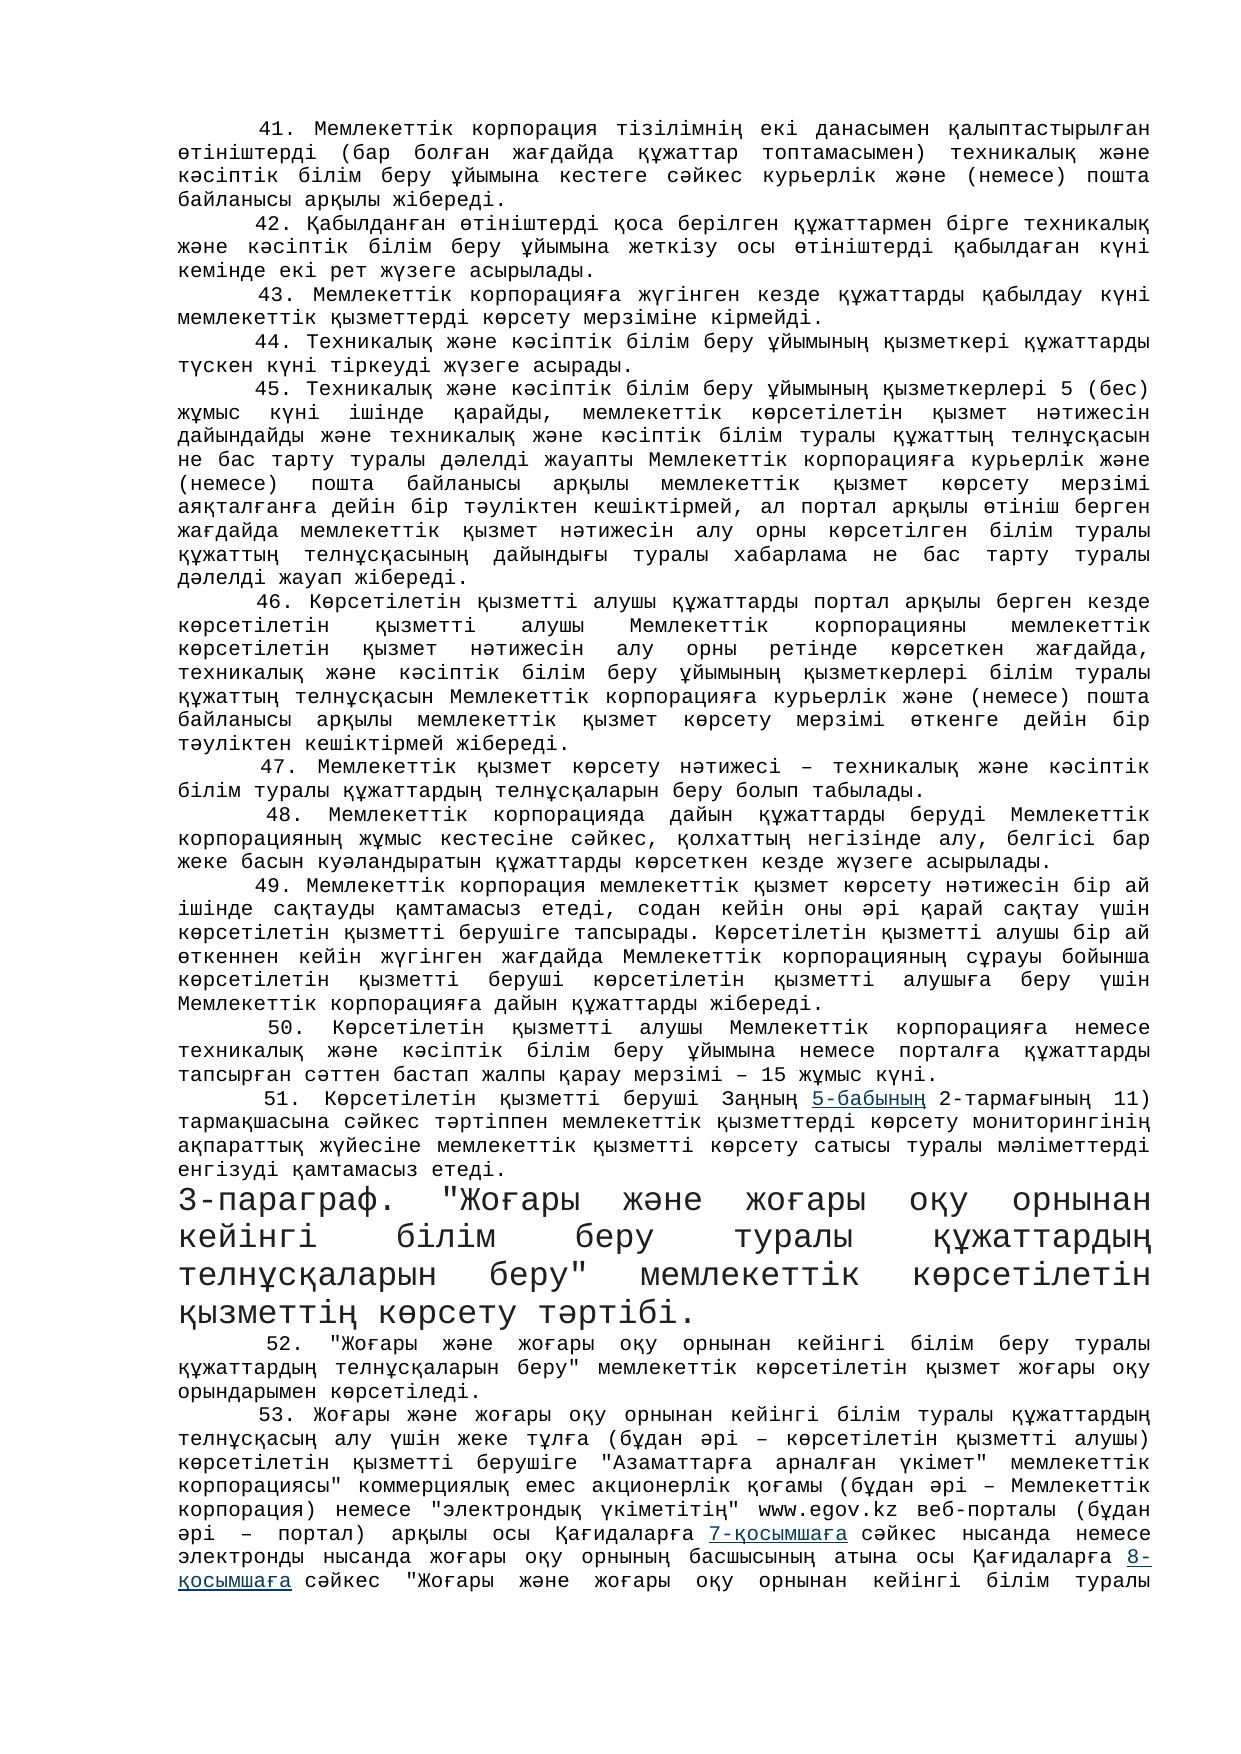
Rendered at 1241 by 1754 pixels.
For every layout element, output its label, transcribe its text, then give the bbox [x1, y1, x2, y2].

text 47. Мемлекеттік қызмет көрсету нәтижесі – техникалық және кәсіптік білім туралы құжаттардың телнұсқаларын беру болып табылады. [177, 757, 1152, 804]
text 42. Қабылданған өтініштерді қоса берілген құжаттармен бірге техникалық және кәсіптік білім беру ұйымына жеткізу осы өтініштерді қабылдаған күні кемінде екі рет жүзеге асырылады. [177, 213, 1152, 284]
text 41. Мемлекеттік корпорация тізілімнің екі данасымен қалыптастырылған өтініштерді (бар болған жағдайда құжаттар топтамасымен) техникалық және кәсіптік білім беру ұйымына кестеге сәйкес курьерлік және (немесе) пошта байланысы арқылы жібереді. [177, 118, 1152, 213]
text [177, 1404, 1152, 1593]
text 46. Көрсетілетін қызметті алушы құжаттарды портал арқылы берген кезде көрсетілетін қызметті алушы Мемлекеттік корпорацияны мемлекеттік көрсетілетін қызмет нәтижесін алу орны ретінде көрсеткен жағдайда, техникалық және кәсіптік білім беру ұйымының қызметкерлері білім туралы құжаттың телнұсқасын Мемлекеттік корпорацияға курьерлік және (немесе) пошта байланысы арқылы мемлекеттік қызмет көрсету мерзімі өткенге дейін бір тәуліктен кешіктірмей жібереді. [177, 591, 1152, 757]
text 45. Техникалық және кәсіптік білім беру ұйымының қызметкерлері 5 (бес) жұмыс күні ішінде қарайды, мемлекеттік көрсетілетін қызмет нәтижесін дайындайды және техникалық және кәсіптік білім туралы құжаттың телнұсқасын не бас тарту туралы дәлелді жауапты Мемлекеттік корпорацияға курьерлік және (немесе) пошта байланысы арқылы мемлекеттік қызмет көрсету мерзімі аяқталғанға дейін бір тәуліктен кешіктірмей, ал портал арқылы өтініш берген жағдайда мемлекеттік қызмет нәтижесін алу орны көрсетілген білім туралы құжаттың телнұсқасының дайындығы туралы хабарлама не бас тарту туралы дәлелді жауап жібереді. [177, 378, 1152, 591]
text 49. Мемлекеттік корпорация мемлекеттік қызмет көрсету нәтижесін бір ай ішінде сақтауды қамтамасыз етеді, содан кейін оны әрі қарай сақтау үшін көрсетілетін қызметті берушіге тапсырады. Көрсетілетін қызметті алушы бір ай өткеннен кейін жүгінген жағдайда Мемлекеттік корпорацияның сұрауы бойынша көрсетілетін қызметті беруші көрсетілетін қызметті алушыға беру үшін Мемлекеттік корпорацияға дайын құжаттарды жібереді. [177, 875, 1152, 1017]
text 52. "Жоғары және жоғары оқу орнынан кейінгі білім беру туралы құжаттардың телнұсқаларын беру" мемлекеттік көрсетілетін қызмет жоғары оқу орындарымен көрсетіледі. [177, 1333, 1152, 1404]
text 44. Техникалық және кәсіптік білім беру ұйымының қызметкері құжаттарды түскен күні тіркеуді жүзеге асырады. [177, 331, 1152, 378]
text 43. Мемлекеттік корпорацияға жүгінген кезде құжаттарды қабылдау күні мемлекеттік қызметтерді көрсету мерзіміне кірмейді. [177, 284, 1152, 331]
text 50. Көрсетілетін қызметті алушы Мемлекеттік корпорацияға немесе техникалық және кәсіптік білім беру ұйымына немесе порталға құжаттарды тапсырған сәттен бастап жалпы қарау мерзімі – 15 жұмыс күні. [177, 1017, 1152, 1088]
text 51. Көрсетілетін қызметті беруші Заңның 5-бабының 2-тармағының 11) тармақшасына сәйкес тәртіппен мемлекеттік қызметтерді көрсету мониторингінің ақпараттық жүйесіне мемлекеттік қызметті көрсету сатысы туралы мәліметтерді енгізуді қамтамасыз етеді. [177, 1088, 1152, 1182]
text 3-параграф. "Жоғары және жоғары оқу орнынан кейінгі білім беру туралы құжаттардың телнұсқаларын беру" мемлекеттік көрсетілетін қызметтің көрсету тәртібі. [177, 1182, 1152, 1333]
text 48. Мемлекеттік корпорацияда дайын құжаттарды беруді Мемлекеттік корпорацияның жұмыс кестесіне сәйкес, қолхаттың негізінде алу, белгісі бар жеке басын куәландыратын құжаттарды көрсеткен кезде жүзеге асырылады. [177, 804, 1152, 875]
